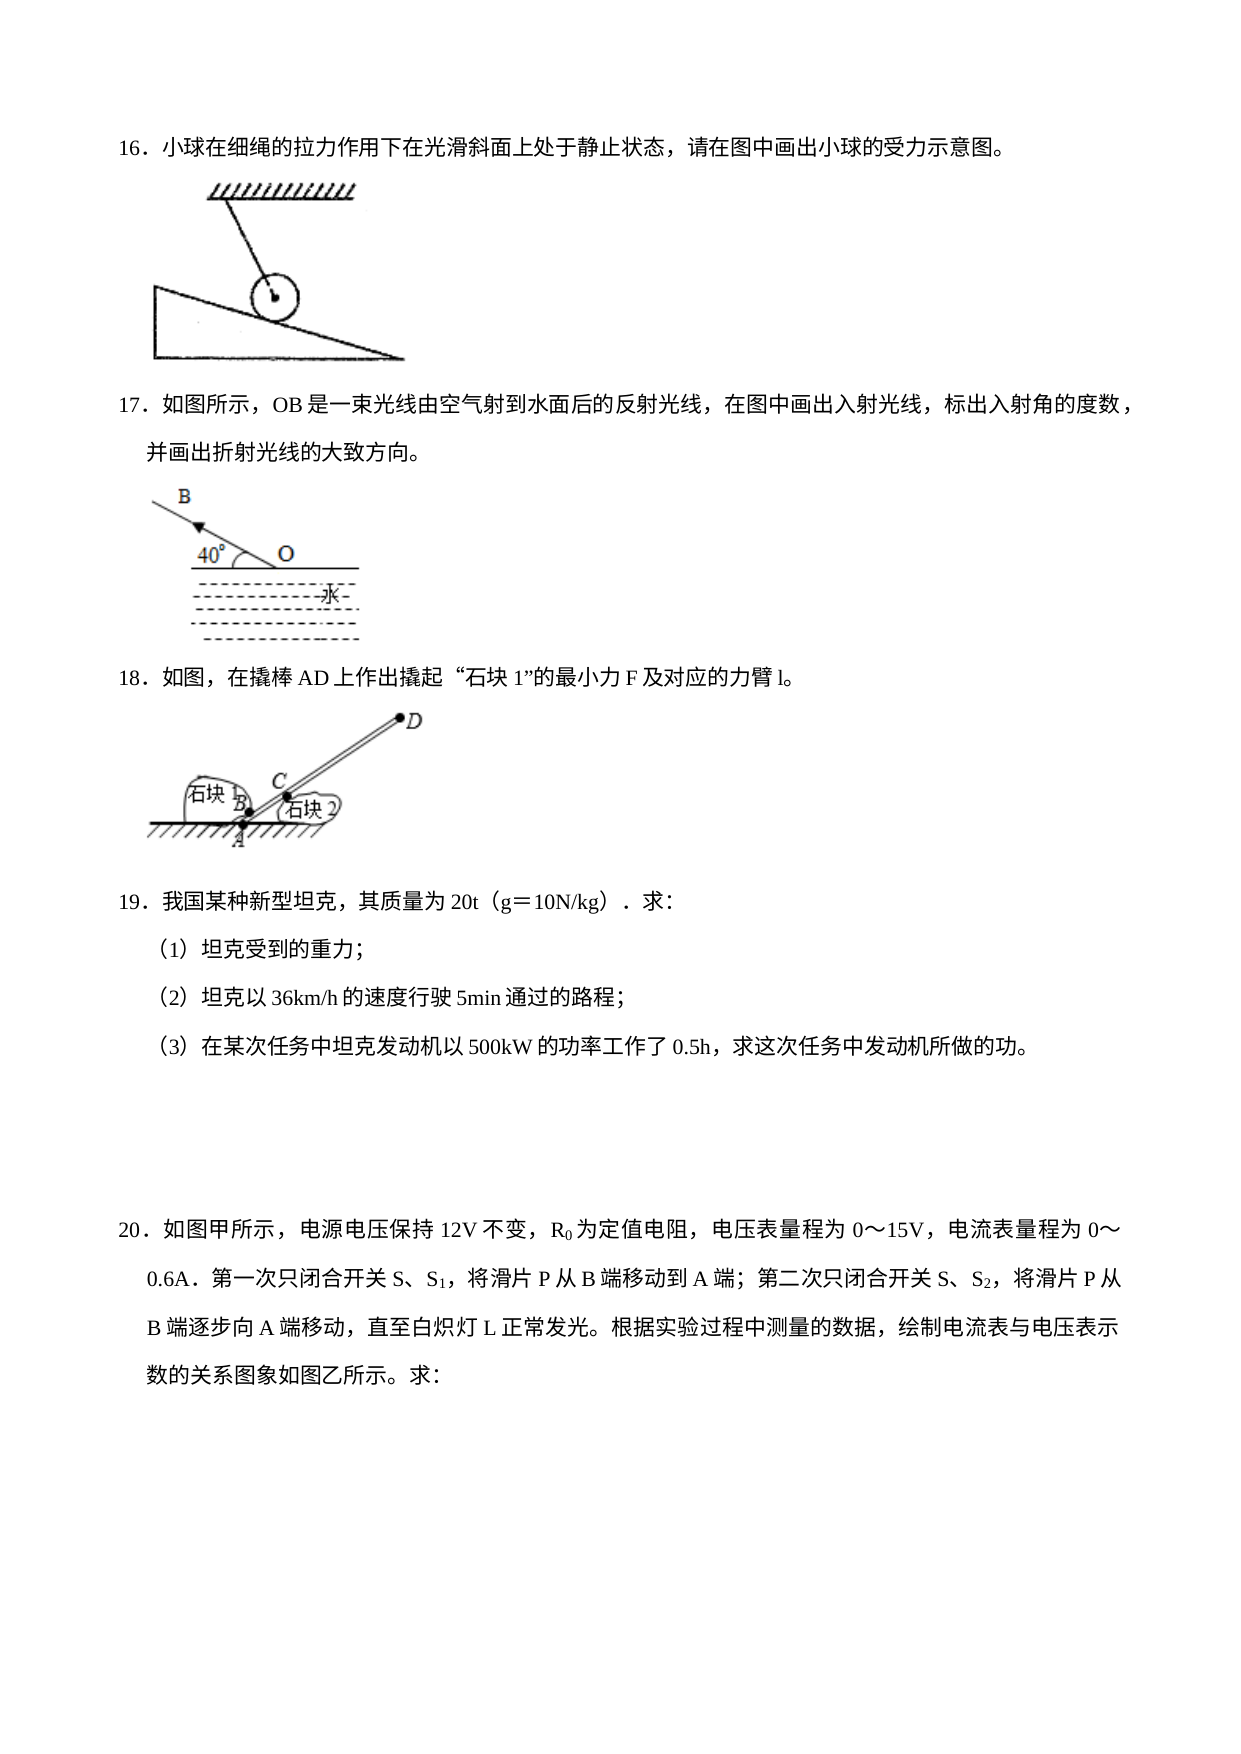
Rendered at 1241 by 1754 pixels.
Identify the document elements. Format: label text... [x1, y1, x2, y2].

text （1）坦克受到的重力； [147, 932, 1122, 964]
text 16．小球在细绳的拉力作用下在光滑斜面上处于静止状态，请在图中画出小球的受力示意图。 [118, 129, 1122, 162]
picture [146, 483, 364, 645]
text 17．如图所示，OB是一束光线由空气射到水面后的反射光线，在图中画出入射光线，标出入射角的度数，并画出折射光线的大致方向。 [118, 386, 1122, 467]
picture [146, 177, 409, 366]
text （2）坦克以36km/h的速度行驶5min通过的路程； [147, 980, 1122, 1012]
text 20．如图甲所示，电源电压保持12V不变，R0为定值电阻，电压表量程为0～15V，电流表量程为0～0.6A．第一次只闭合开关S、S1，将滑片P从B端移动到A端；第二次只闭合开关S、S2，将滑片P从B端逐步向A端移动，直至白炽灯L正常发光。根据实验过程中测量的数据，绘制电流表与电压表示数的关系图象如图乙所示。求： [118, 1212, 1122, 1391]
picture [146, 707, 427, 852]
text 19．我国某种新型坦克，其质量为20t（g＝10N/kg）．求： [118, 883, 1122, 916]
text 18．如图，在撬棒AD上作出撬起“石块1”的最小力F及对应的力臂l。 [118, 659, 1122, 692]
text （3）在某次任务中坦克发动机以500kW的功率工作了0.5h，求这次任务中发动机所做的功。 [147, 1028, 1122, 1061]
